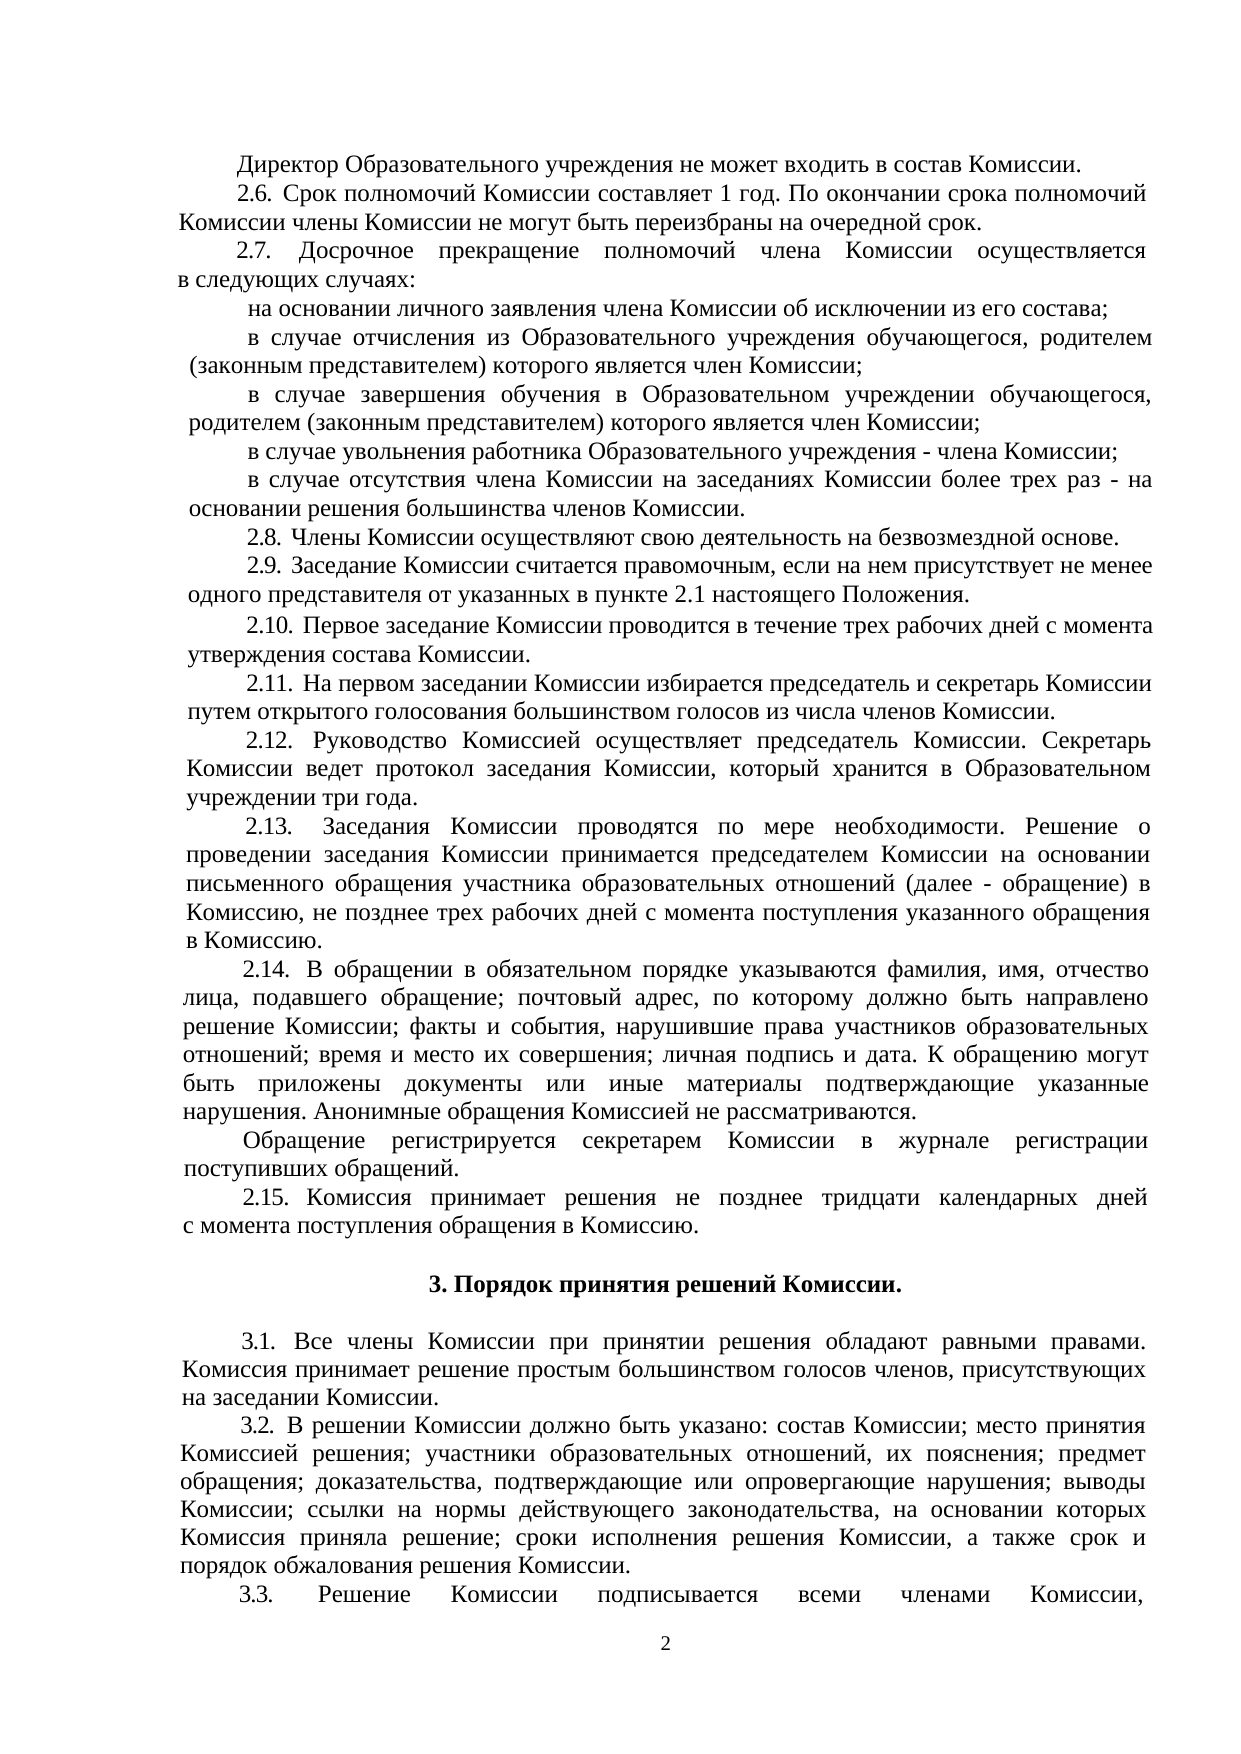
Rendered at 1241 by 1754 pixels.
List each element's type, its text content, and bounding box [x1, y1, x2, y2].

text в случае отчисления из Образовательного учреждения обучающегося, родителем (законным представителем) которого является член Комиссии; [189, 322, 1153, 379]
text 2.14. В обращении в обязательном порядке указываются фамилия, имя, отчество лица, подавшего обращение; почтовый адрес, по которому должно быть направлено решение Комиссии; факты и события, нарушившие права участников образовательных отношений; время и место их совершения; личная подпись и дата. К обращению могут быть приложены документы или иные материалы подтверждающие указанные нарушения. Анонимные обращения Комиссией не рассматриваются. [183, 954, 1150, 1125]
list Члены Комиссии осуществляют свою деятельность на безвозмездной основе. [247, 522, 1154, 551]
text 2.13. Заседания Комиссии проводятся по мере необходимости. Решение о проведении заседания Комиссии принимается председателем Комиссии на основании письменного обращения участника образовательных отношений (далее - обращение) в Комиссию, не позднее трех рабочих дней с момента поступления указанного обращения в Комиссию. [186, 811, 1151, 954]
text 2.12. Руководство Комиссией осуществляет председатель Комиссии. Секретарь Комиссии ведет протокол заседания Комиссии, который хранится в Образовательном учреждении три года. [186, 725, 1152, 811]
text 2.15. Комиссия принимает решения не позднее тридцати календарных дней с момента поступления обращения в Комиссию. [183, 1182, 1148, 1239]
text 2.6. Срок полномочий Комиссии составляет 1 год. По окончании срока полномочий Комиссии члены Комиссии не могут быть переизбраны на очередной срок. [178, 178, 1147, 236]
list Заседание Комиссии считается правомочным, если на нем присутствует не менее одного представителя от указанных в пункте 2.1 настоящего Положения. [188, 551, 1153, 608]
text Обращение регистрируется секретарем Комиссии в журнале регистрации поступивших обращений. [184, 1125, 1149, 1182]
text 3. Порядок принятия решений Комиссии. [177, 1269, 1153, 1298]
text 3.1. Все члены Комиссии при принятии решения обладают равными правами. Комиссия принимает решение простым большинством голосов членов, присутствующих на заседании Комиссии. [182, 1327, 1147, 1411]
text на основании личного заявления члена Комиссии об исключении из его состава; [248, 293, 1154, 322]
text в случае увольнения работника Образовательного учреждения - члена Комиссии; [247, 436, 1154, 465]
text 2.7. Досрочное прекращение полномочий члена Комиссии осуществляется в следующих случаях: [177, 236, 1146, 293]
text Директор Образовательного учреждения не может входить в состав Комиссии. [237, 150, 1154, 178]
text в случае отсутствия члена Комиссии на заседаниях Комиссии более трех раз - на основании решения большинства членов Комиссии. [189, 465, 1154, 522]
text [180, 1580, 1144, 1608]
list Первое заседание Комиссии проводится в течение трех рабочих дней с момента утверждения состава Комиссии. [187, 611, 1153, 668]
text 3.2. В решении Комиссии должно быть указано: состав Комиссии; место принятия Комиссией решения; участники образовательных отношений, их пояснения; предмет обращения; доказательства, подтверждающие или опровергающие нарушения; выводы Комиссии; ссылки на нормы действующего законодательства, на основании которых Комиссия приняла решение; сроки исполнения решения Комиссии, а также срок и порядок обжалования решения Комиссии. [180, 1411, 1147, 1579]
list На первом заседании Комиссии избирается председатель и секретарь Комиссии путем открытого голосования большинством голосов из числа членов Комиссии. [187, 668, 1152, 725]
text в случае завершения обучения в Образовательном учреждении обучающегося, родителем (законным представителем) которого является член Комиссии; [188, 379, 1153, 436]
